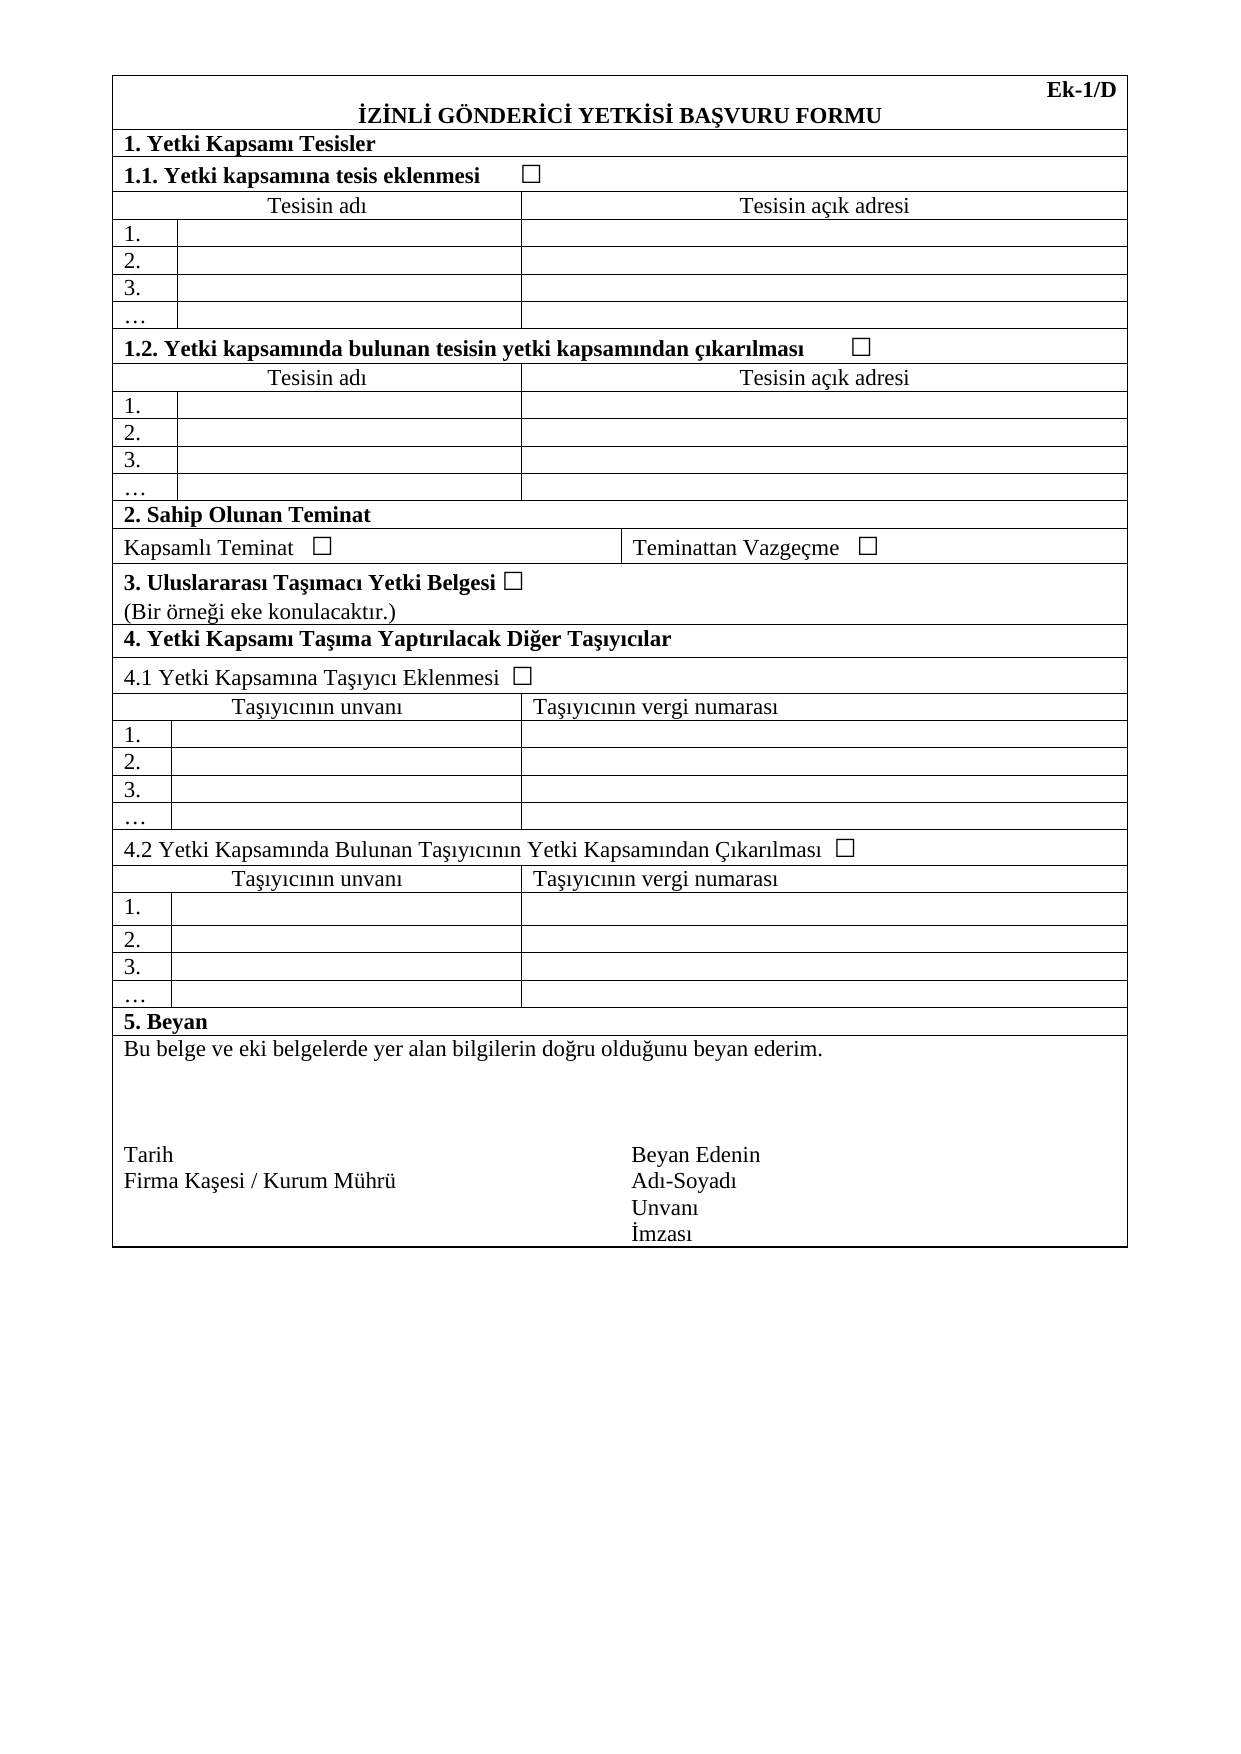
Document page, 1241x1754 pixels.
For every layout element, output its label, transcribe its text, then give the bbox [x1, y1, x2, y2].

table_cell [178, 447, 521, 473]
table_cell [172, 776, 521, 802]
table_cell [172, 893, 521, 925]
table_cell 1. [113, 220, 177, 246]
table_cell 1. [113, 392, 177, 418]
table_cell Beyan Edenin Adı-Soyadı Unvanı İmzası [620, 1088, 1127, 1246]
table_cell [522, 776, 1127, 802]
table_cell Tesisin açık adresi [522, 192, 1127, 219]
table_cell Taşıyıcının unvanı [113, 866, 521, 892]
table_cell Teminattan Vazgeçme [622, 529, 1127, 563]
table_cell Kapsamlı Teminat [113, 529, 621, 563]
table_cell [522, 302, 1127, 328]
table_cell [522, 721, 1127, 747]
table_cell Tarih Firma Kaşesi / Kurum Mührü [113, 1088, 620, 1246]
table_cell Taşıyıcının unvanı [113, 694, 521, 720]
table_cell … [113, 474, 177, 500]
table_cell 1. [113, 893, 171, 925]
table_cell 3. Uluslararası Taşımacı Yetki Belgesi (Bir örneği eke konulacaktır.) [113, 564, 1127, 624]
table_cell 4.1 Yetki Kapsamına Taşıyıcı Eklenmesi [113, 658, 1127, 692]
table_cell 3. [113, 953, 171, 980]
table_cell [522, 419, 1127, 446]
table_cell 1. Yetki Kapsamı Tesisler [113, 130, 1127, 156]
table_cell [172, 953, 521, 980]
table_cell [178, 302, 521, 328]
table_cell 4. Yetki Kapsamı Taşıma Yaptırılacak Diğer Taşıyıcılar [113, 625, 1127, 657]
table_header Ek-1/D İZİNLİ GÖNDERİCİ YETKİSİ BAŞVURU FORMU [113, 76, 1127, 129]
table_cell [522, 247, 1127, 273]
table_cell Bu belge ve eki belgelerde yer alan bilgilerin doğru olduğunu beyan ederim. [113, 1036, 1127, 1088]
table_cell Tesisin açık adresi [522, 364, 1127, 391]
table_cell [172, 748, 521, 774]
table_cell 1.1. Yetki kapsamına tesis eklenmesi [113, 157, 1127, 191]
table_cell [178, 247, 521, 273]
table_cell [522, 474, 1127, 500]
table_cell [178, 474, 521, 500]
table_cell [178, 220, 521, 246]
table_cell … [113, 803, 171, 829]
table_cell [172, 981, 521, 1007]
table_cell … [113, 981, 171, 1007]
table_cell 2. [113, 748, 171, 774]
table_cell 1.2. Yetki kapsamında bulunan tesisin yetki kapsamından çıkarılması [113, 329, 1127, 363]
table_cell [522, 981, 1127, 1007]
table_cell 2. [113, 419, 177, 446]
table_cell 4.2 Yetki Kapsamında Bulunan Taşıyıcının Yetki Kapsamından Çıkarılması [113, 830, 1127, 864]
table_cell 3. [113, 447, 177, 473]
table_cell [522, 893, 1127, 925]
table_cell 2. Sahip Olunan Teminat [113, 501, 1127, 528]
table_cell [522, 275, 1127, 301]
table_cell [522, 392, 1127, 418]
table_cell [522, 926, 1127, 952]
table_cell [178, 275, 521, 301]
table_cell [522, 220, 1127, 246]
table_cell Taşıyıcının vergi numarası [522, 694, 1127, 720]
table_cell Tesisin adı [113, 192, 521, 219]
table_cell 5. Beyan [113, 1008, 1127, 1034]
table_cell … [113, 302, 177, 328]
table_cell [172, 926, 521, 952]
table_cell 2. [113, 247, 177, 273]
table_cell Taşıyıcının vergi numarası [522, 866, 1127, 892]
table_cell [522, 803, 1127, 829]
table_cell Tesisin adı [113, 364, 521, 391]
table_cell [178, 419, 521, 446]
table_cell 3. [113, 776, 171, 802]
table_cell [522, 953, 1127, 980]
table_cell [522, 748, 1127, 774]
table_cell 2. [113, 926, 171, 952]
table_cell 1. [113, 721, 171, 747]
table_cell [172, 721, 521, 747]
table_cell [178, 392, 521, 418]
table_cell [172, 803, 521, 829]
table_cell 3. [113, 275, 177, 301]
table_cell [522, 447, 1127, 473]
